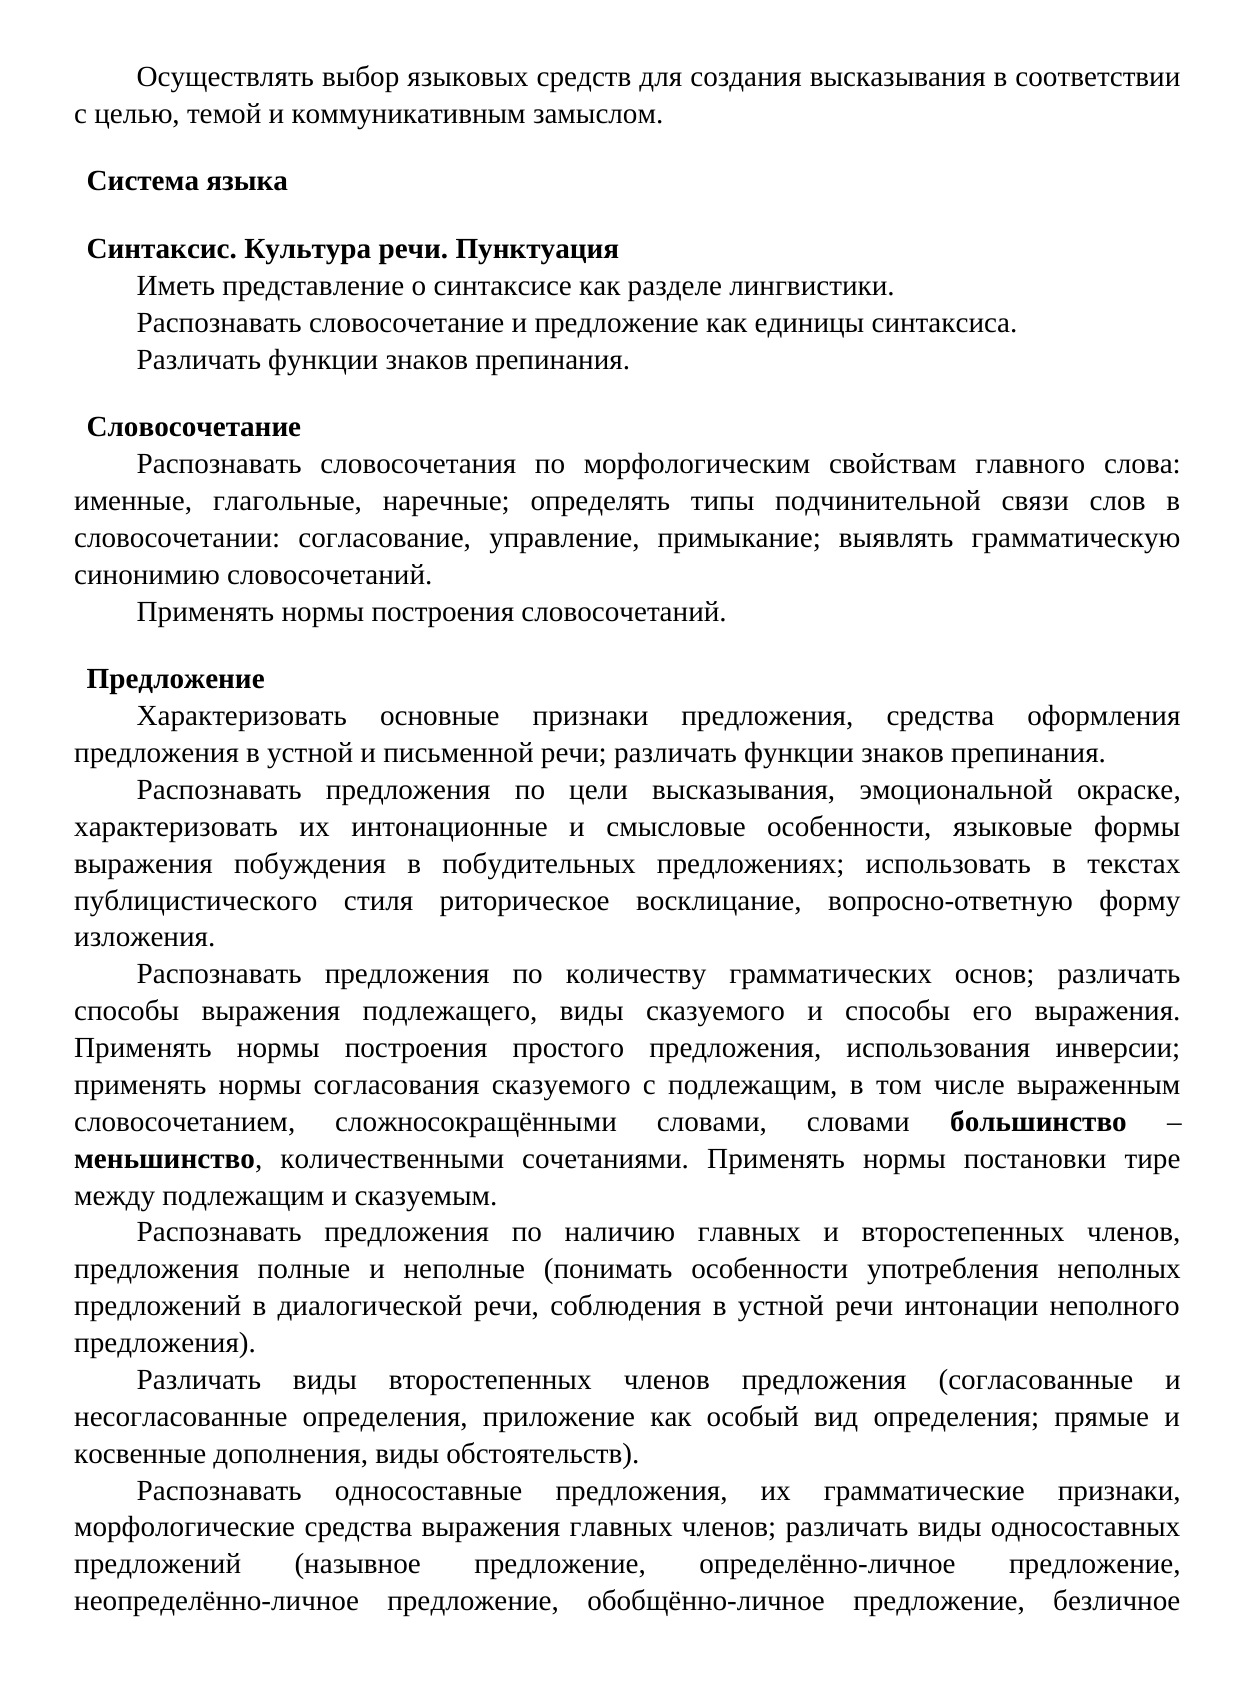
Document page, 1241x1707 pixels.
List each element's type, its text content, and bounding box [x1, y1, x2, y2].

text Распознавать словосочетание и предложение как единицы синтаксиса. [74, 305, 1181, 338]
text Распознавать словосочетания по морфологическим свойствам главного слова: именные, глагольные, наречные; определять типы подчинительной связи слов в словосочетании: согласование, управление, примыкание; выявлять грамматическую синонимию словосочетаний. [74, 446, 1181, 590]
text Различать виды второстепенных членов предложения (согласованные и несогласованные определения, приложение как особый вид определения; прямые и косвенные дополнения, виды обстоятельств). [74, 1362, 1181, 1469]
text Словосочетание [86, 409, 1181, 443]
text Различать функции знаков препинания. [74, 342, 1181, 375]
text Иметь представление о синтаксисе как разделе лингвистики. [74, 268, 1181, 302]
text Распознавать предложения по цели высказывания, эмоциональной окраске, характеризовать их интонационные и смысловые особенности, языковые формы выражения побуждения в побудительных предложениях; использовать в текстах публицистического стиля риторическое восклицание, вопросно-ответную форму изложения. [74, 772, 1181, 953]
text Cинтаксис. Культура речи. Пунктуация [86, 231, 1181, 265]
text Распознавать предложения по количеству грамматических основ; различать способы выражения подлежащего, виды сказуемого и способы его выражения. Применять нормы построения простого предложения, использования инверсии; применять нормы согласования сказуемого с подлежащим, в том числе выраженным словосочетанием, сложносокращёнными словами, словами большинство – меньшинство, количественными сочетаниями. Применять нормы постановки тире между подлежащим и сказуемым. [74, 956, 1181, 1211]
text Распознавать предложения по наличию главных и второстепенных членов, предложения полные и неполные (понимать особенности употребления неполных предложений в диалогической речи, соблюдения в устной речи интонации неполного предложения). [74, 1214, 1181, 1359]
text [74, 1473, 1181, 1617]
text Характеризовать основные признаки предложения, средства оформления предложения в устной и письменной речи; различать функции знаков препинания. [74, 698, 1181, 769]
text Осуществлять выбор языковых средств для создания высказывания в соответствии с целью, темой и коммуникативным замыслом. [74, 59, 1181, 129]
text Применять нормы построения словосочетаний. [74, 594, 1181, 627]
text Предложение [86, 661, 1181, 695]
text Система языка [86, 163, 1181, 197]
